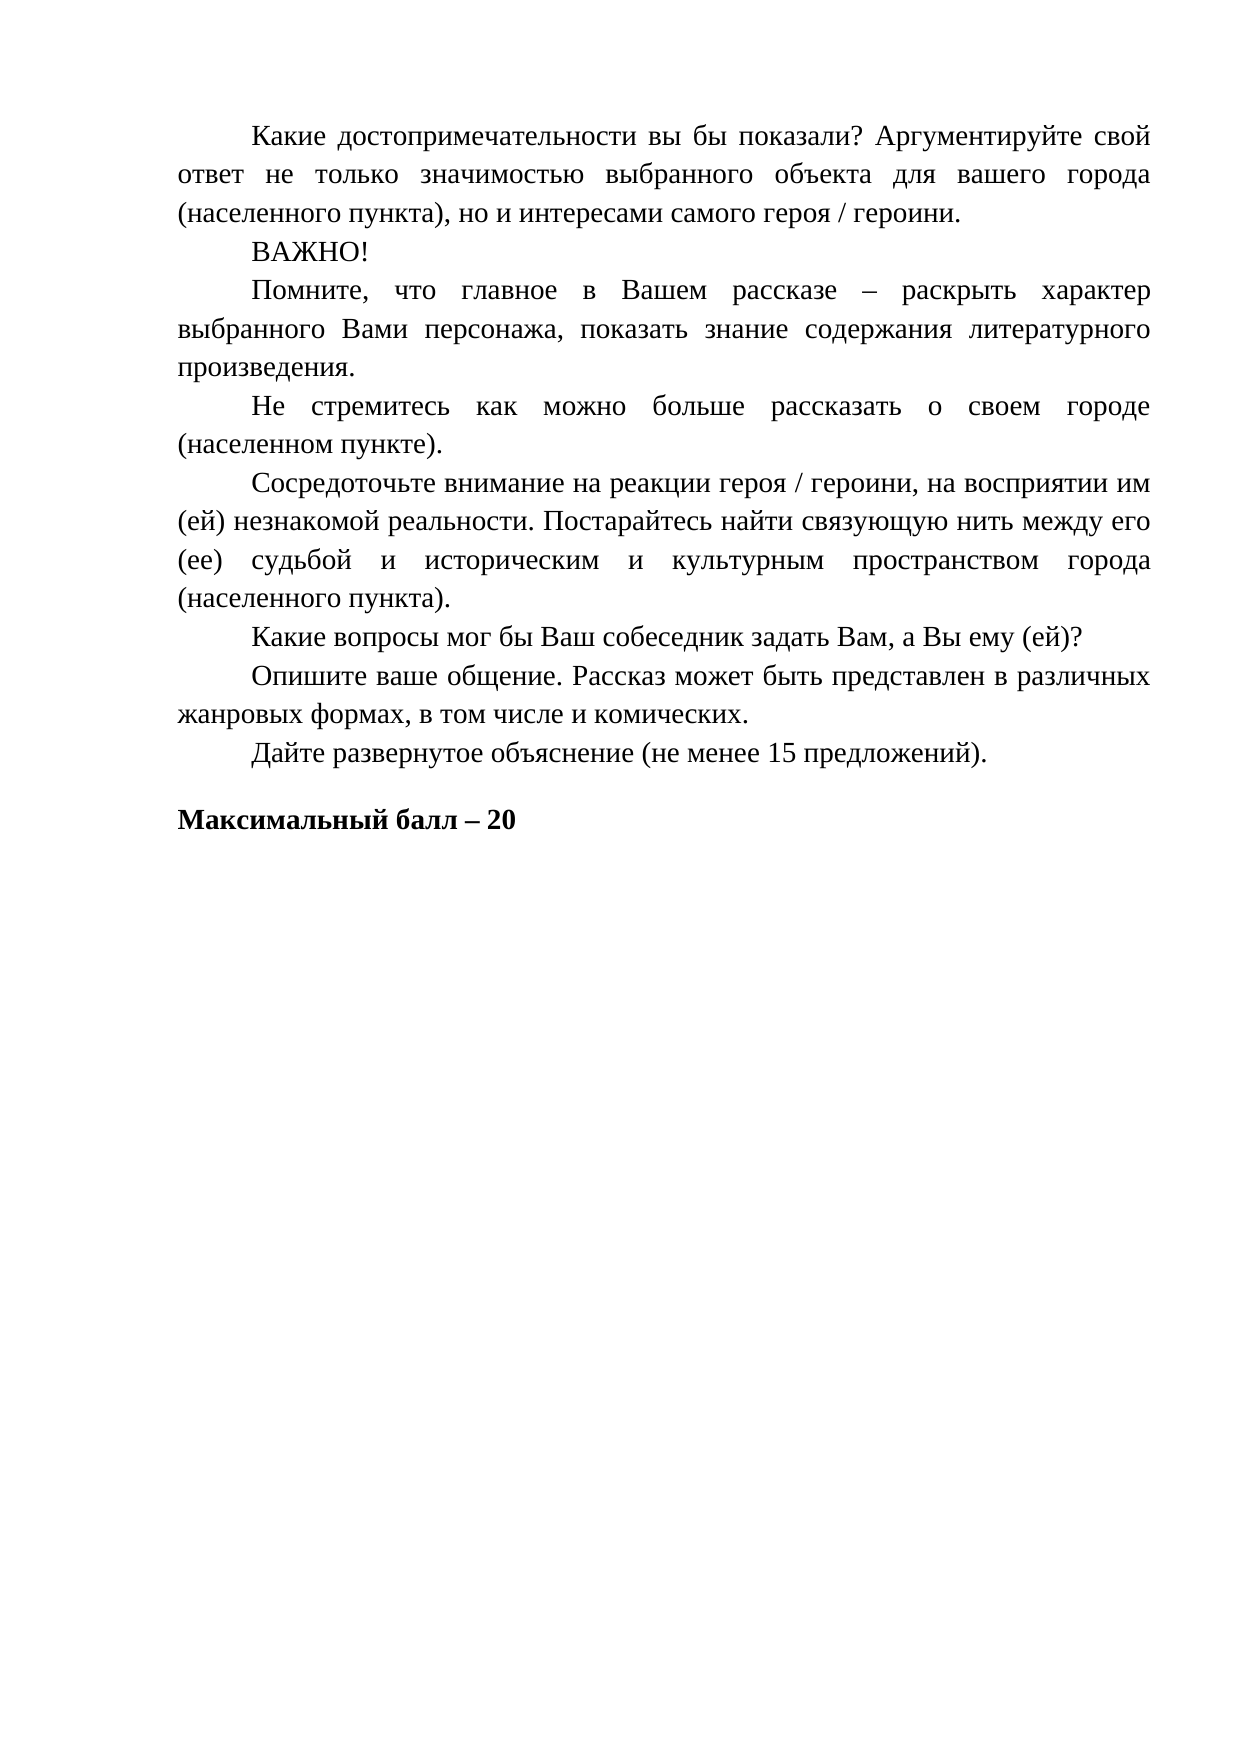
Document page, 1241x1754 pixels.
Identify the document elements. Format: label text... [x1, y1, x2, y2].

text Какие вопросы мог бы Ваш собеседник задать Вам, а Вы ему (ей)? [177, 619, 1152, 653]
text Какие достопримечательности вы бы показали? Аргументируйте свой ответ не только значимостью выбранного объекта для вашего города (населенного пункта), но и интересами самого героя / героини. [177, 118, 1152, 229]
text Максимальный балл – 20 [177, 802, 1152, 835]
text Сосредоточьте внимание на реакции героя / героини, на восприятии им (ей) незнакомой реальности. Постарайтесь найти связующую нить между его (ее) судьбой и историческим и культурным пространством города (населенного пункта). [177, 465, 1152, 614]
text Опишите ваше общение. Рассказ может быть представлен в различных жанровых формах, в том числе и комических. [177, 658, 1152, 730]
text ВАЖНО! [177, 234, 1152, 267]
text Дайте развернутое объяснение (не менее 15 предложений). [177, 735, 1152, 768]
text Не стремитесь как можно больше рассказать о своем городе (населенном пункте). [177, 388, 1152, 460]
text Помните, что главное в Вашем рассказе – раскрыть характер выбранного Вами персонажа, показать знание содержания литературного произведения. [177, 272, 1152, 383]
